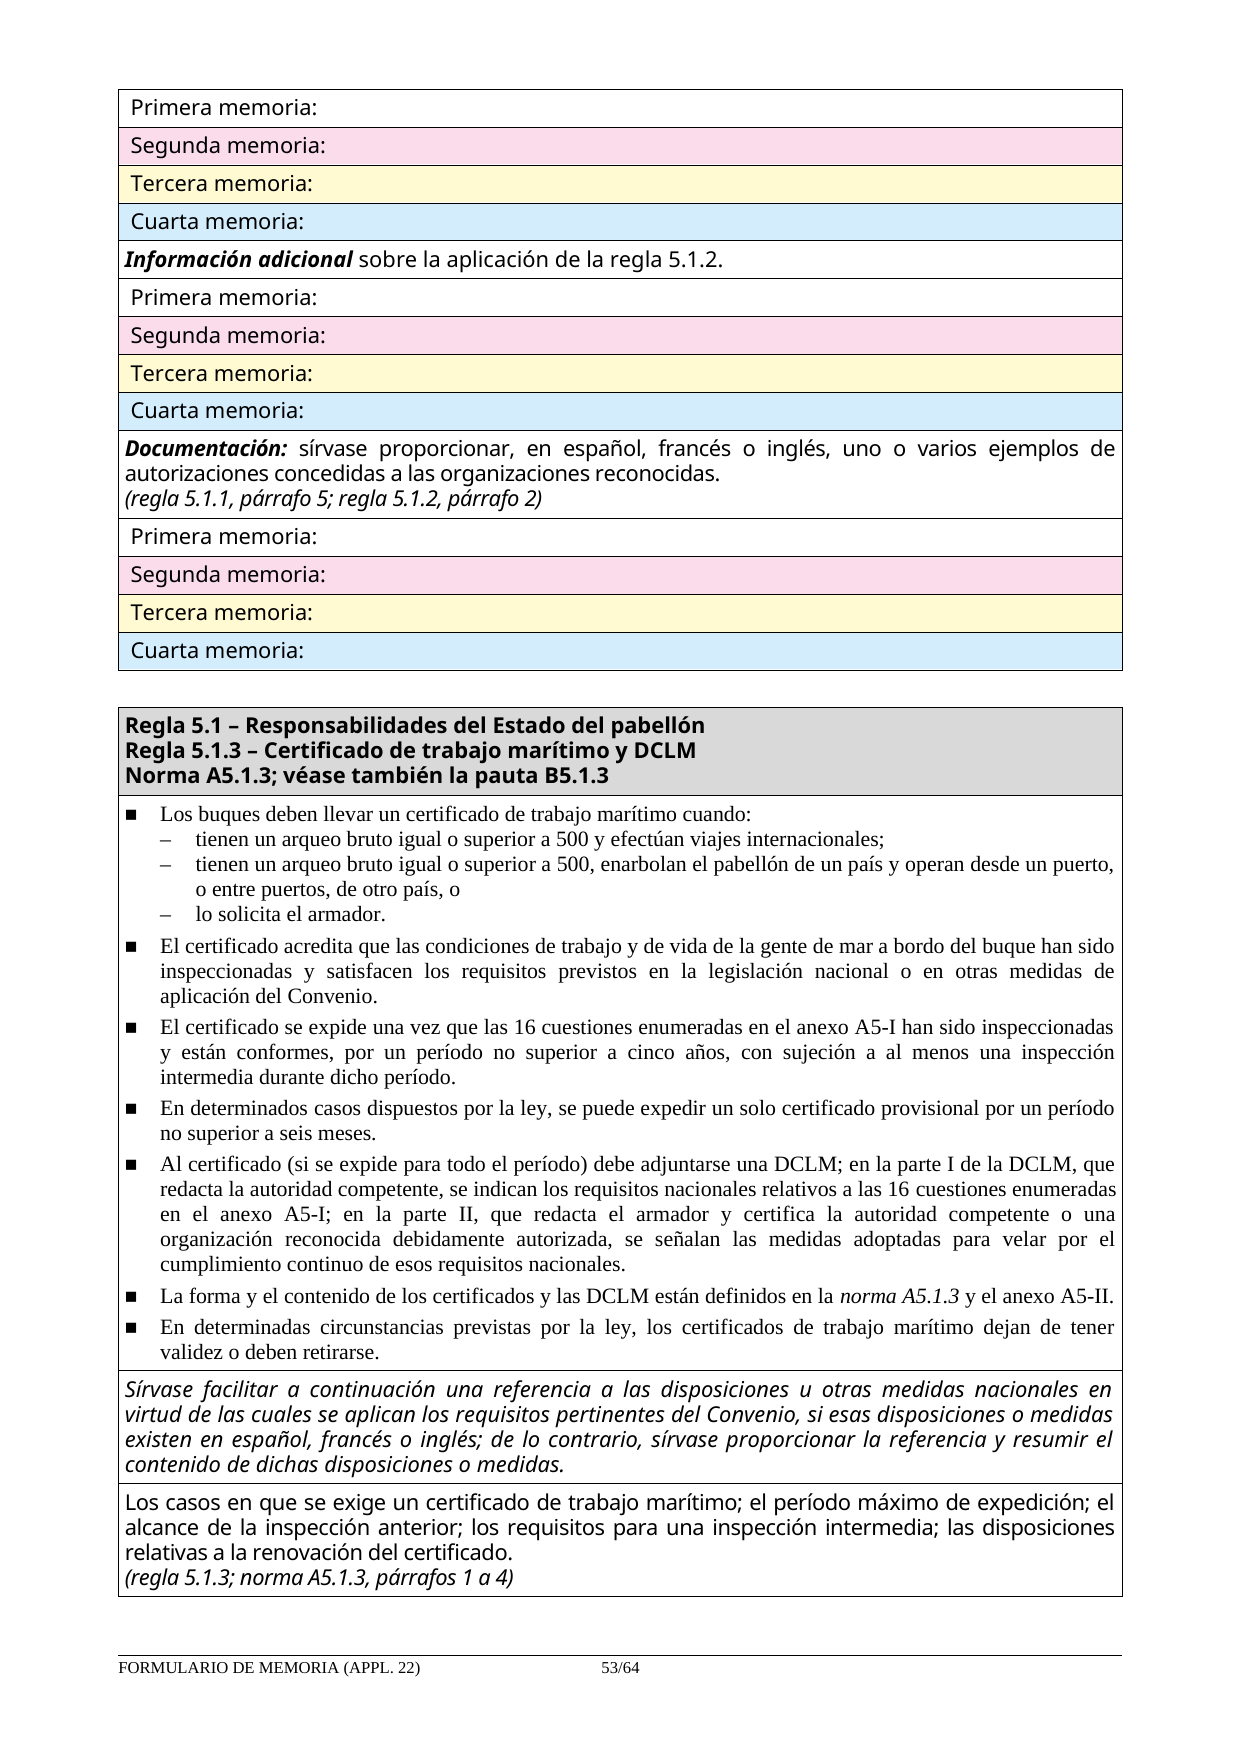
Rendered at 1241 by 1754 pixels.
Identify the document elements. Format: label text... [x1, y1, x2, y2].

table_cell Cuarta memoria: [119, 633, 1122, 669]
table_cell Sírvase facilitar a continuación una referencia a las disposiciones u otras medidas nacionales en virtud de las cuales se aplican los requisitos pertinentes del Convenio, si esas disposiciones o medidas existen en español, francés o inglés; de lo contrario, sírvase proporcionar la referencia y resumir el contenido de dichas disposiciones o medidas. [119, 1371, 1122, 1483]
table_cell Tercera memoria: [119, 595, 1122, 632]
table_header Regla 5.1 – Responsabilidades del Estado del pabellón Regla 5.1.3 – Certificado de trabajo marítimo y DCLM Norma A5.1.3; véase también la pauta B5.1.3 [119, 708, 1122, 795]
table_cell Cuarta memoria: [119, 393, 1122, 430]
table_cell Primera memoria: [119, 279, 1122, 316]
table_cell Tercera memoria: [119, 166, 1122, 202]
table_cell Tercera memoria: [119, 355, 1122, 392]
table_cell Información adicional sobre la aplicación de la regla 5.1.2. [119, 241, 1122, 278]
table_cell Cuarta memoria: [119, 204, 1122, 240]
table_cell Segunda memoria: [119, 128, 1122, 164]
table_cell Los casos en que se exige un certificado de trabajo marítimo; el período máximo de expedición; el alcance de la inspección anterior; los requisitos para una inspección intermedia; las disposiciones relativas a la renovación del certificado. (regla 5.1.3; norma A5.1.3, párrafos 1 a 4) [119, 1484, 1122, 1596]
table_cell Segunda memoria: [119, 317, 1122, 354]
table_cell Documentación: sírvase proporcionar, en español, francés o inglés, uno o varios ejemplos de autorizaciones concedidas a las organizaciones reconocidas. (regla 5.1.1, párrafo 5; regla 5.1.2, párrafo 2) [119, 431, 1122, 518]
table_cell Primera memoria: [119, 519, 1122, 556]
table_cell ■ Los buques deben llevar un certificado de trabajo marítimo cuando: – tienen un arqueo bruto igual o superior a 500 y efectúan viajes internacionales; – tienen un arqueo bruto igual o superior a 500, enarbolan el pabellón de un país y operan desde un puerto, o entre puertos, de otro país, o – lo solicita el armador. ■ El certificado acredita que las condiciones de trabajo y de vida de la gente de mar a bordo del buque han sido inspeccionadas y satisfacen los requisitos previstos en la legislación nacional o en otras medidas de aplicación del Convenio. ■ El certificado se expide una vez que las 16 cuestiones enumeradas en el anexo A5-I han sido inspeccionadas y están conformes, por un período no superior a cinco años, con sujeción a al menos una inspección intermedia durante dicho período. ■ En determinados casos dispuestos por la ley, se puede expedir un solo certificado provisional por un período no superior a seis meses. ■ Al certificado (si se expide para todo el período) debe adjuntarse una DCLM; en la parte I de la DCLM, que redacta la autoridad competente, se indican los requisitos nacionales relativos a las 16 cuestiones enumeradas en el anexo A5-I; en la parte II, que redacta el armador y certifica la autoridad competente o una organización reconocida debidamente autorizada, se señalan las medidas adoptadas para velar por el cumplimiento continuo de esos requisitos nacionales. ■ La forma y el contenido de los certificados y las DCLM están definidos en la norma A5.1.3 y el anexo A5-II. ■ En determinadas circunstancias previstas por la ley, los certificados de trabajo marítimo dejan de tener validez o deben retirarse. [119, 796, 1122, 1370]
table_cell Segunda memoria: [119, 557, 1122, 594]
table_cell Primera memoria: [119, 90, 1122, 127]
